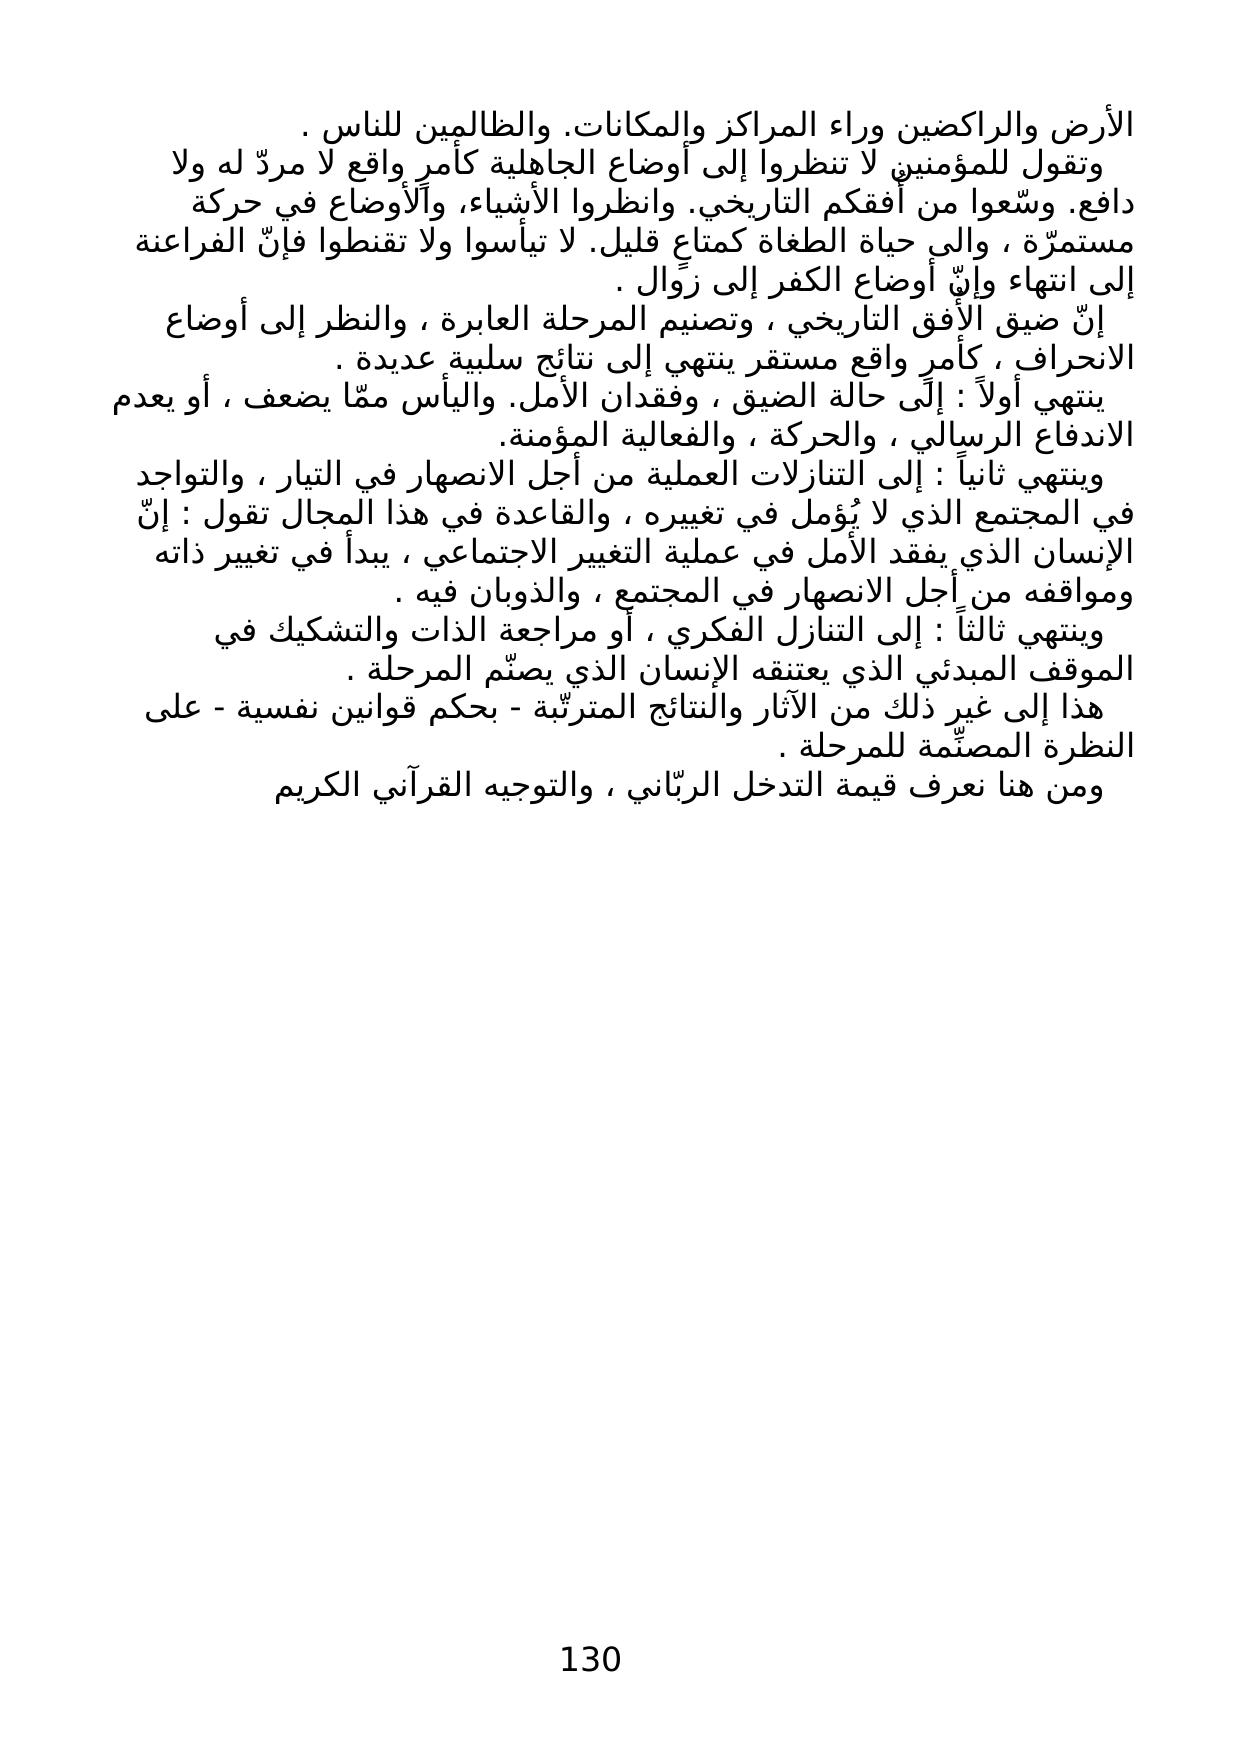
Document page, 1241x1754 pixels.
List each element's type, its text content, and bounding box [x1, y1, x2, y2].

text إنّ ضيق الأُفق التاريخي ، وتصنيم المرحلة العابرة ، والنظر إلى أوضاع الانحراف ، كأمرٍ واقع مستقر ينتهي إلى نتائج سلبية عديدة . [105, 299, 1135, 377]
text هذا إلى غير ذلك من الآثار والنتائج المترتّبة - بحكم قوانين نفسية - على النظرة المصنِّمة للمرحلة . [105, 688, 1135, 766]
text ومن هنا نعرف قيمة التدخل الربّاني ، والتوجيه القرآني الكريم [105, 766, 1135, 804]
text وينتهي ثالثاً : إلى التنازل الفكري ، أو مراجعة الذات والتشكيك في الموقف المبدئي الذي يعتنقه الإنسان الذي يصنّم المرحلة . [105, 610, 1135, 688]
text الأرض والراكضين وراء المراكز والمكانات. والظالمين للناس . [105, 105, 1135, 144]
text وتقول للمؤمنين لا تنظروا إلى أوضاع الجاهلية كأمرٍ واقع لا مردّ له ولا دافع. وسّعوا من أُفقكم التاريخي. وانظروا الأشياء، والأوضاع في حركة مستمرّة ، والى حياة الطغاة كمتاعٍ قليل. لا تيأسوا ولا تقنطوا فإنّ الفراعنة إلى انتهاء وإنّ أوضاع الكفر إلى زوال . [105, 144, 1135, 299]
text وينتهي ثانياً : إلى التنازلات العملية من أجل الانصهار في التيار ، والتواجد في المجتمع الذي لا يُؤمل في تغييره ، والقاعدة في هذا المجال تقول : إنّ الإنسان الذي يفقد الأمل في عملية التغيير الاجتماعي ، يبدأ في تغيير ذاته ومواقفه من أجل الانصهار في المجتمع ، والذوبان فيه . [105, 455, 1135, 610]
text ينتهي أولاً : إلى حالة الضيق ، وفقدان الأمل. واليأس ممّا يضعف ، أو يعدم الاندفاع الرسالي ، والحركة ، والفعالية المؤمنة. [105, 377, 1135, 455]
